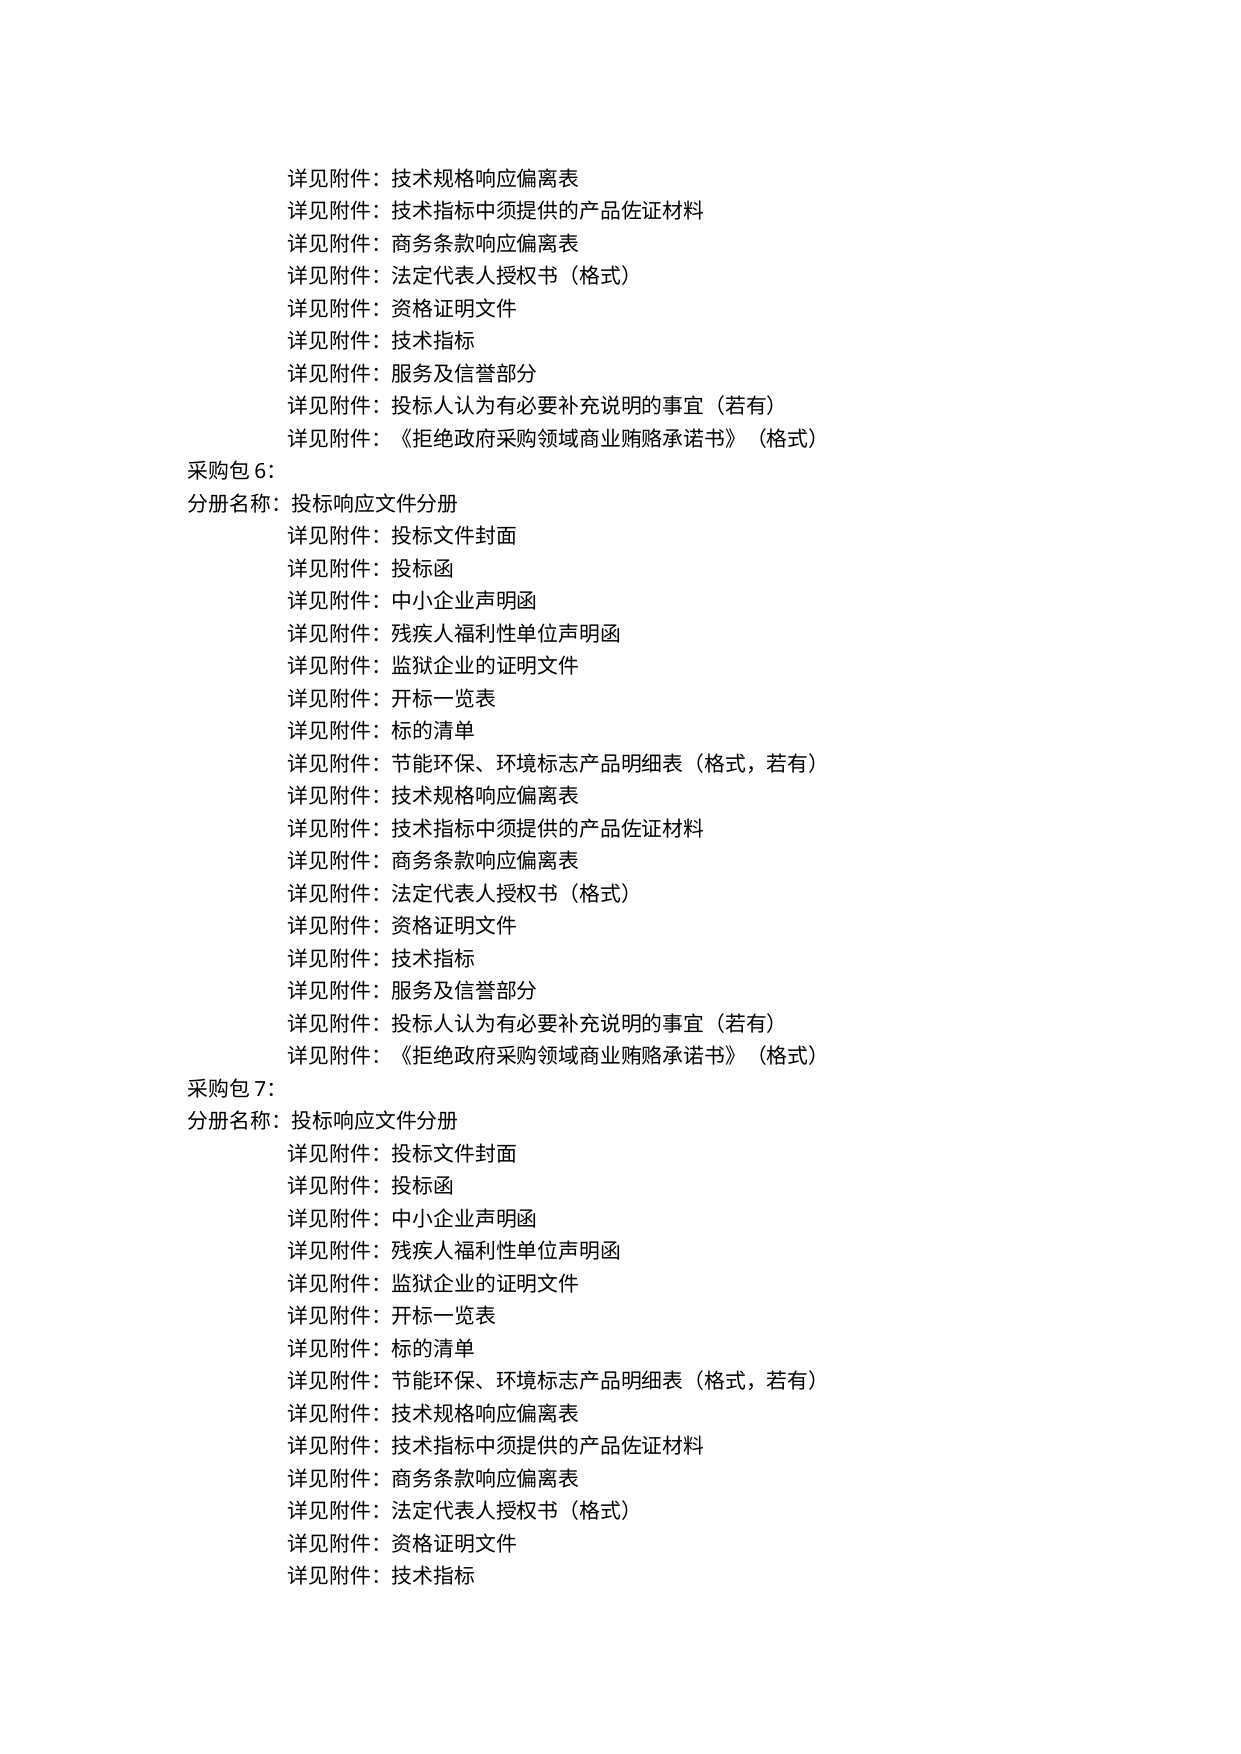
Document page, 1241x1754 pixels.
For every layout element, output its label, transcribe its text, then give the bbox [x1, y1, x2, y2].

text 详见附件：投标文件封面 [187, 519, 1053, 552]
text 详见附件：节能环保、环境标志产品明细表（格式，若有） [187, 747, 1053, 779]
text 详见附件：《拒绝政府采购领域商业贿赂承诺书》（格式） [187, 422, 1053, 454]
text 详见附件：标的清单 [187, 1332, 1053, 1364]
text 详见附件：技术指标 [187, 324, 1053, 357]
text 详见附件：投标人认为有必要补充说明的事宜（若有） [187, 389, 1053, 422]
text 详见附件：技术指标 [187, 1559, 1053, 1592]
text 详见附件：服务及信誉部分 [187, 974, 1053, 1007]
text 详见附件：商务条款响应偏离表 [187, 844, 1053, 877]
text 详见附件：中小企业声明函 [187, 584, 1053, 617]
text 采购包6： [187, 454, 1053, 487]
text 详见附件：服务及信誉部分 [187, 357, 1053, 389]
text 详见附件：监狱企业的证明文件 [187, 649, 1053, 682]
text 详见附件：技术规格响应偏离表 [187, 779, 1053, 812]
text 详见附件：监狱企业的证明文件 [187, 1267, 1053, 1299]
text 详见附件：资格证明文件 [187, 909, 1053, 942]
text 详见附件：法定代表人授权书（格式） [187, 877, 1053, 909]
text 详见附件：法定代表人授权书（格式） [187, 259, 1053, 292]
text 详见附件：《拒绝政府采购领域商业贿赂承诺书》（格式） [187, 1039, 1053, 1072]
text 详见附件：技术规格响应偏离表 [187, 1397, 1053, 1429]
text 详见附件：中小企业声明函 [187, 1202, 1053, 1234]
text 详见附件：资格证明文件 [187, 1527, 1053, 1559]
text 详见附件：资格证明文件 [187, 292, 1053, 324]
text 详见附件：开标一览表 [187, 1299, 1053, 1332]
text 详见附件：投标函 [187, 1169, 1053, 1202]
text 详见附件：标的清单 [187, 714, 1053, 747]
text 详见附件：投标人认为有必要补充说明的事宜（若有） [187, 1007, 1053, 1039]
text 详见附件：技术指标中须提供的产品佐证材料 [187, 194, 1053, 227]
text 详见附件：技术指标 [187, 942, 1053, 974]
text 采购包7： [187, 1072, 1053, 1104]
text 详见附件：残疾人福利性单位声明函 [187, 1234, 1053, 1267]
text 详见附件：法定代表人授权书（格式） [187, 1494, 1053, 1527]
text 详见附件：残疾人福利性单位声明函 [187, 617, 1053, 649]
text 分册名称：投标响应文件分册 [187, 487, 1053, 519]
text 详见附件：节能环保、环境标志产品明细表（格式，若有） [187, 1364, 1053, 1397]
text 详见附件：技术规格响应偏离表 [187, 162, 1053, 194]
text 分册名称：投标响应文件分册 [187, 1104, 1053, 1137]
text 详见附件：投标文件封面 [187, 1137, 1053, 1169]
text 详见附件：投标函 [187, 552, 1053, 584]
text 详见附件：技术指标中须提供的产品佐证材料 [187, 812, 1053, 844]
text 详见附件：商务条款响应偏离表 [187, 227, 1053, 259]
text 详见附件：开标一览表 [187, 682, 1053, 714]
text 详见附件：商务条款响应偏离表 [187, 1462, 1053, 1494]
text 详见附件：技术指标中须提供的产品佐证材料 [187, 1429, 1053, 1462]
